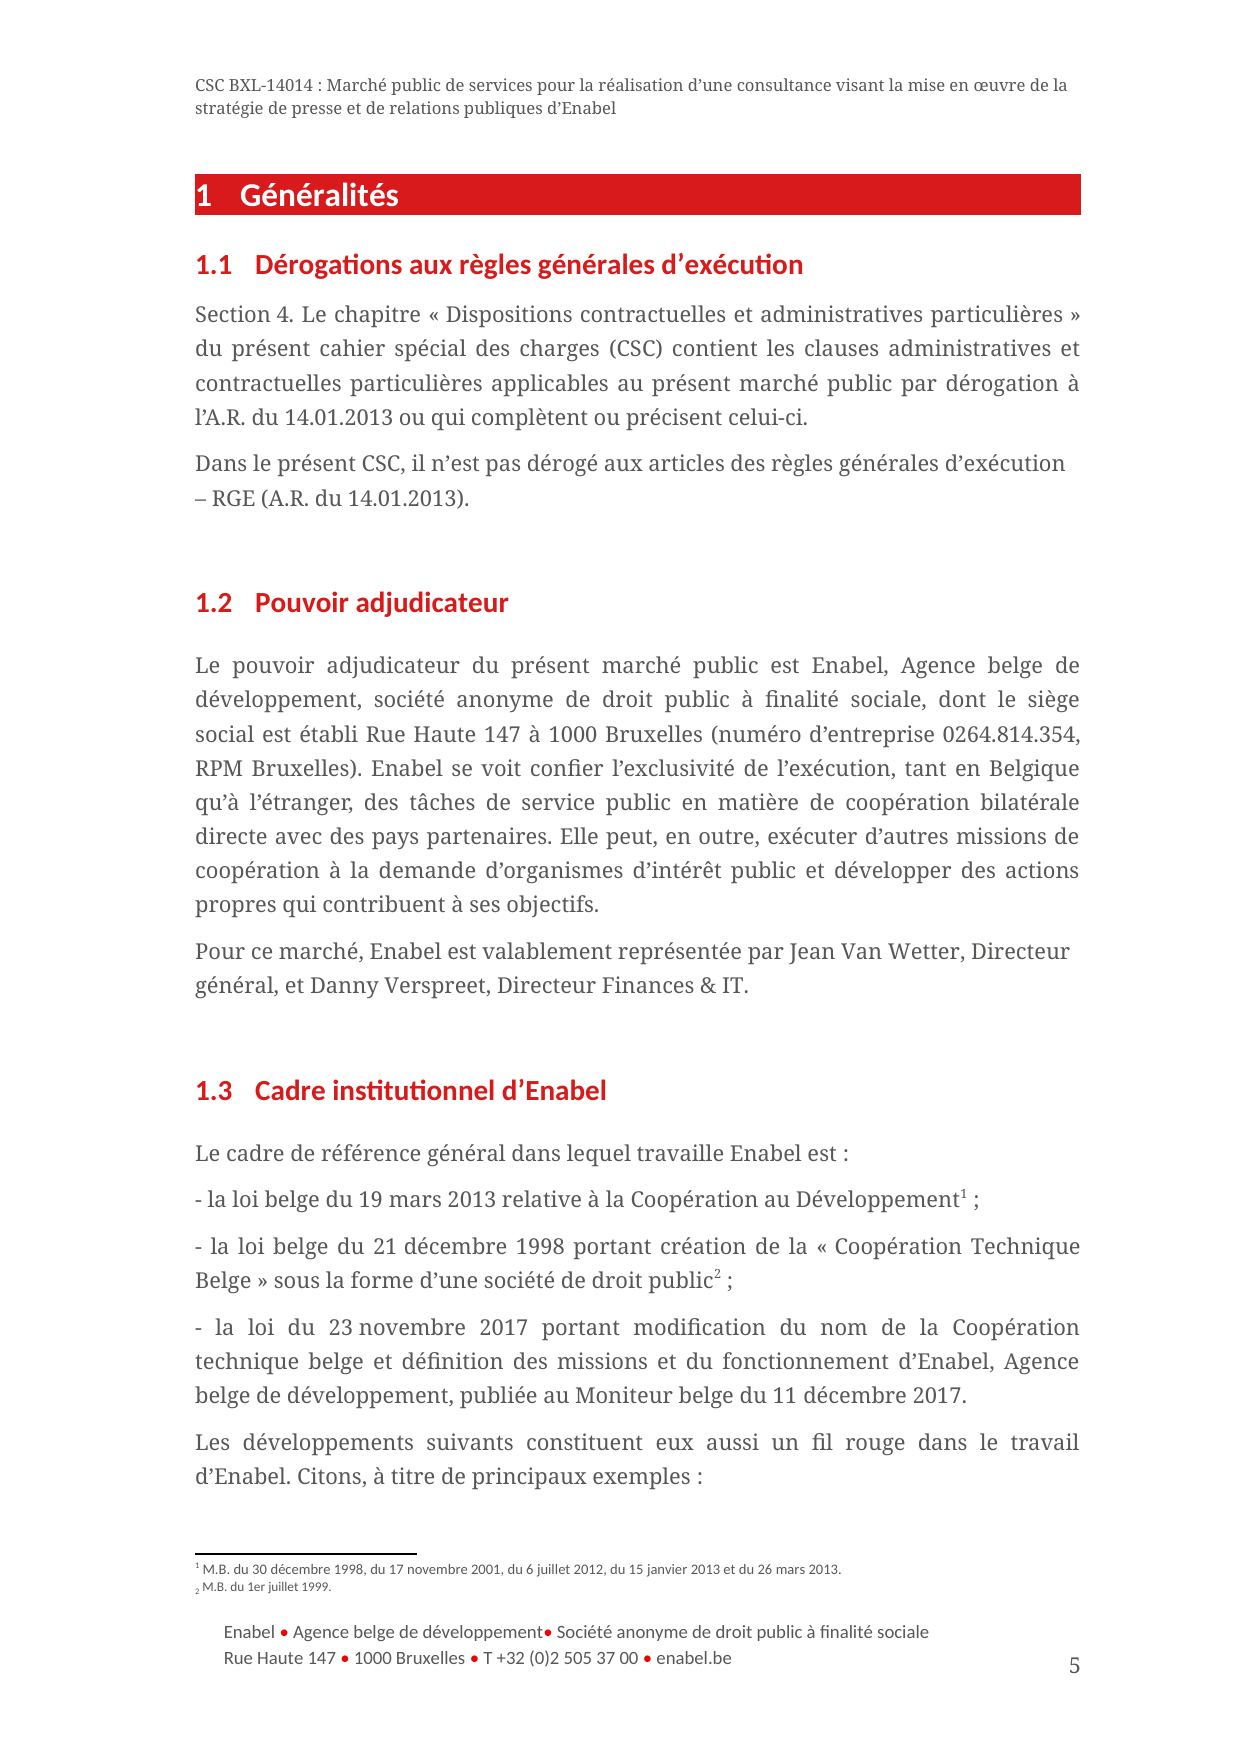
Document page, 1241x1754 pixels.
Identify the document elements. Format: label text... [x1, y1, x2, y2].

subtitle Cadre institutionnel d’Enabel [195, 1072, 1081, 1107]
subtitle Généralités [195, 174, 1081, 215]
subtitle Pouvoir adjudicateur [195, 584, 1081, 620]
text - la loi belge du 19 mars 2013 relative à la Coopération au Développement ; [195, 1184, 1081, 1214]
subtitle Dérogations aux règles générales d’exécution [195, 246, 1081, 281]
text Section 4. Le chapitre « Dispositions contractuelles et administratives particulières » du présent cahier spécial des charges (CSC) contient les clauses administratives et contractuelles particulières applicables au présent marché public par dérogation à l’A.R. du 14.01.2013 ou qui complètent ou précisent celui-ci. [195, 299, 1081, 432]
text - la loi belge du 21 décembre 1998 portant création de la « Coopération Technique Belge » sous la forme d’une société de droit public ; [195, 1231, 1081, 1295]
text Les développements suivants constituent eux aussi un fil rouge dans le travail d’Enabel. Citons, à titre de principaux exemples : [195, 1427, 1081, 1491]
text - la loi du 23 novembre 2017 portant modification du nom de la Coopération technique belge et définition des missions et du fonctionnement d’Enabel, Agence belge de développement, publiée au Moniteur belge du 11 décembre 2017. [195, 1312, 1081, 1410]
text Le cadre de référence général dans lequel travaille Enabel est : [195, 1138, 1081, 1168]
text Dans le présent CSC, il n’est pas dérogé aux articles des règles générales d’exécution – RGE (A.R. du 14.01.2013). [195, 448, 1081, 512]
text Le pouvoir adjudicateur du présent marché public est Enabel, Agence belge de développement, société anonyme de droit public à finalité sociale, dont le siège social est établi Rue Haute 147 à 1000 Bruxelles (numéro d’entreprise 0264.814.354, RPM Bruxelles). Enabel se voit confier l’exclusivité de l’exécution, tant en Belgique qu’à l’étranger, des tâches de service public en matière de coopération bilatérale directe avec des pays partenaires. Elle peut, en outre, exécuter d’autres missions de coopération à la demande d’organismes d’intérêt public et développer des actions propres qui contribuent à ses objectifs. [195, 650, 1081, 919]
text Pour ce marché, Enabel est valablement représentée par Jean Van Wetter, Directeur général, et Danny Verspreet, Directeur Finances & IT. [195, 936, 1081, 1000]
